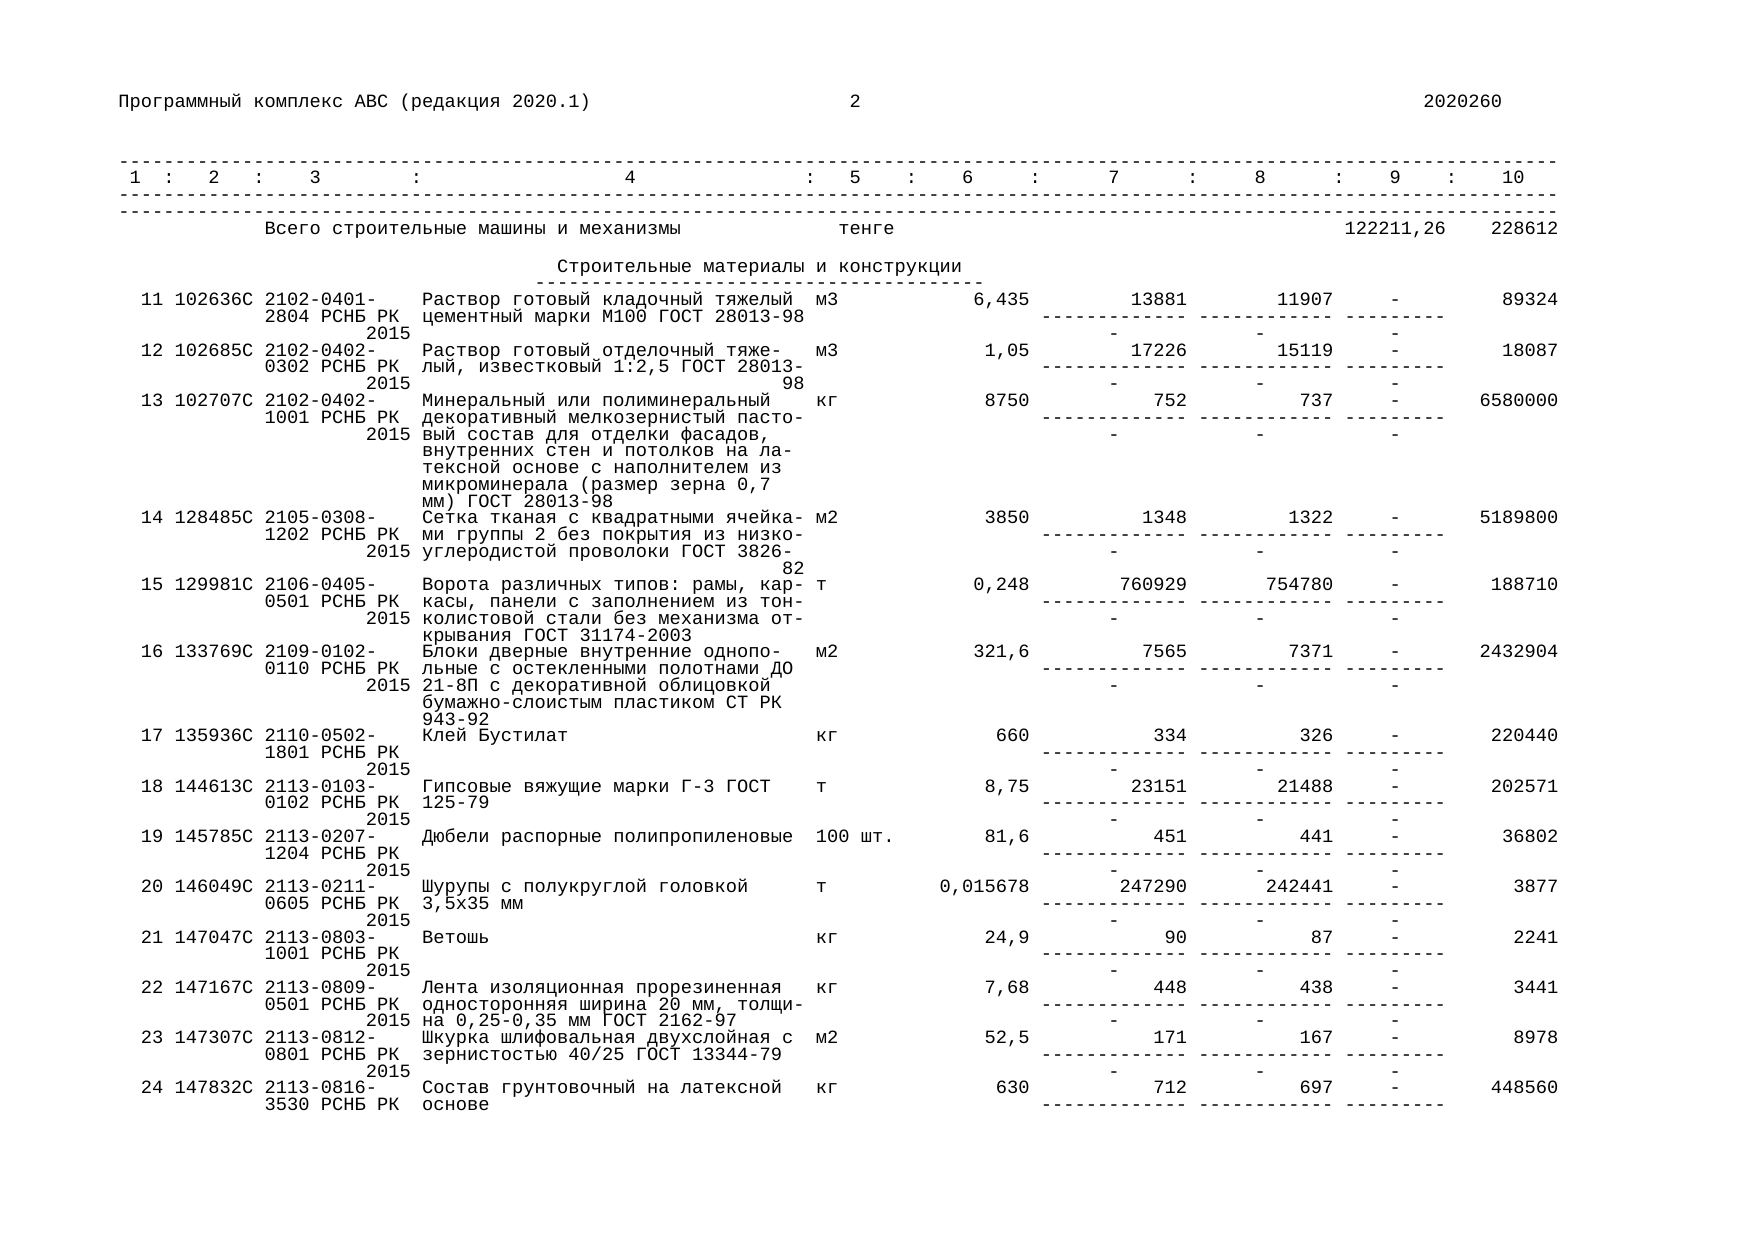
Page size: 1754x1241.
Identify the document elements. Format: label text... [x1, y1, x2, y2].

text 1 : 2 : 3 : 4 : 5 : 6 : 7 : 8 : 9 : 10 [118, 171, 1636, 187]
text 1801 РСНБ РК ------------- ------------ --------- [118, 745, 1636, 762]
text 2015 - - - [118, 762, 1636, 779]
text 2015 вый состав для отделки фасадов, - - - [686, 427, 1636, 443]
text бумажно-слоистым пластиком СТ РК [118, 695, 1636, 712]
text 14 128485С 2105-0308- Сетка тканая с квадратными ячейка- м2 3850 1348 1322 - 5189800 [118, 510, 1636, 527]
text 0605 РСНБ РК 3,5х35 мм ------------- ------------ --------- [118, 896, 1636, 913]
text ---------------------------------------- [118, 276, 1636, 292]
text Строительные материалы и конструкции [118, 259, 1636, 276]
text 21 147047С 2113-0803- Ветошь кг 24,9 90 87 - 2241 [118, 930, 1636, 946]
text 2015 98 - - - [118, 376, 1636, 393]
text 1001 РСНБ РК ------------- ------------ --------- [118, 946, 1636, 963]
text 1202 РСНБ РК ми группы 2 без покрытия из низко- ------------- ------------ --------- [118, 527, 1636, 544]
text 2015 - - - [118, 913, 1636, 930]
text 2015 - - - [118, 326, 1636, 343]
text 0501 РСНБ РК односторонняя ширина 20 мм, толщи- ------------- ------------ --------- [118, 997, 1636, 1013]
text 2015 - - - [118, 963, 1636, 980]
text 3530 РСНБ РК основе ------------- ------------ --------- [118, 1097, 1636, 1114]
text тексной основе с наполнителем из [118, 460, 1636, 477]
text 18 144613С 2113-0103- Гипсовые вяжущие марки Г-3 ГОСТ т 8,75 23151 21488 - 202571 [118, 779, 1636, 796]
text 22 147167С 2113-0809- Лента изоляционная прорезиненная кг 7,68 448 438 - 3441 [118, 980, 1636, 997]
text 0302 РСНБ РК лый, известковый 1:2,5 ГОСТ 28013- ------------- ------------ --------- [118, 359, 1636, 376]
text микроминерала (размер зерна 0,7 [118, 477, 585, 494]
text крывания ГОСТ 31174-2003 [118, 628, 1636, 644]
text -------------------------------------------------------------------------------------------------------------------------------- [118, 204, 1636, 221]
text 13 102707С 2102-0402- Минеральный или полиминеральный кг 8750 752 737 - 6580000 [118, 393, 1636, 410]
text 2015 вый состав для отделки фасадов, - - - [118, 427, 685, 443]
text 2015 углеродистой проволоки ГОСТ 3826- - - - [118, 544, 1636, 561]
text 2015 на 0,25-0,35 мм ГОСТ 2162-97 - - - [118, 1013, 1636, 1030]
text Всего строительные машины и механизмы тенге 122211,26 228612 [118, 221, 1636, 238]
text 23 147307С 2113-0812- Шкурка шлифовальная двухслойная с м2 52,5 171 167 - 8978 [118, 1030, 539, 1047]
text 0801 РСНБ РК зернистостью 40/25 ГОСТ 13344-79 ------------- ------------ --------- [118, 1047, 1636, 1064]
text 23 147307С 2113-0812- Шкурка шлифовальная двухслойная с м2 52,5 171 167 - 8978 [540, 1030, 1636, 1047]
text 16 133769С 2109-0102- Блоки дверные внутренние однопо- м2 321,6 7565 7371 - 2432904 [118, 644, 1636, 661]
text 24 147832С 2113-0816- Состав грунтовочный на латексной кг 630 712 697 - 448560 [118, 1081, 1636, 1097]
text 0501 РСНБ РК касы, панели с заполнением из тон- ------------- ------------ --------- [118, 594, 1636, 611]
text 20 146049С 2113-0211- Шурупы с полукруглой головкой т 0,015678 247290 242441 - 3877 [118, 879, 1636, 896]
text 0110 РСНБ РК льные с остекленными полотнами ДО ------------- ------------ --------- [118, 661, 1636, 678]
text Программный комплекс АВС (редакция 2020.1) 2 2020260 [118, 94, 405, 111]
text 2015 21-8П с декоративной облицовкой - - - [118, 678, 1636, 695]
text мм) ГОСТ 28013-98 [118, 494, 450, 510]
text Программный комплекс АВС (редакция 2020.1) 2 2020260 [584, 94, 1636, 111]
text 0102 РСНБ РК 125-79 ------------- ------------ --------- [118, 796, 1636, 812]
text -------------------------------------------------------------------------------------------------------------------------------- [118, 187, 1636, 204]
text 2015 - - - [118, 1064, 1636, 1081]
text 1001 РСНБ РК декоративный мелкозернистый пасто- ------------- ------------ --------- [118, 410, 1636, 427]
text 1204 РСНБ РК ------------- ------------ --------- [118, 846, 1636, 863]
text 15 129981С 2106-0405- Ворота различных типов: рамы, кар- т 0,248 760929 754780 - 188710 [118, 577, 1636, 594]
text 2804 РСНБ РК цементный марки М100 ГОСТ 28013-98 ------------- ------------ --------- [118, 309, 1636, 326]
text 19 145785С 2113-0207- Дюбели распорные полипропиленовые 100 шт. 81,6 451 441 - 36802 [118, 829, 1636, 846]
text 2015 колистовой стали без механизма от- - - - [118, 611, 1636, 628]
text 943-92 [118, 712, 1636, 728]
text внутренних стен и потолков на ла- [118, 443, 1636, 460]
text 2015 - - - [118, 863, 1636, 879]
text 11 102636С 2102-0401- Раствор готовый кладочный тяжелый м3 6,435 13881 11907 - 89324 [118, 292, 1636, 309]
text 2015 - - - [118, 812, 1636, 829]
text -------------------------------------------------------------------------------------------------------------------------------- [118, 154, 1636, 171]
text микроминерала (размер зерна 0,7 [584, 477, 1636, 494]
text мм) ГОСТ 28013-98 [450, 494, 1636, 510]
text 12 102685С 2102-0402- Раствор готовый отделочный тяже- м3 1,05 17226 15119 - 18087 [118, 343, 1636, 359]
text 17 135936С 2110-0502- Клей Бустилат кг 660 334 326 - 220440 [118, 728, 1636, 745]
text 82 [118, 561, 1636, 577]
